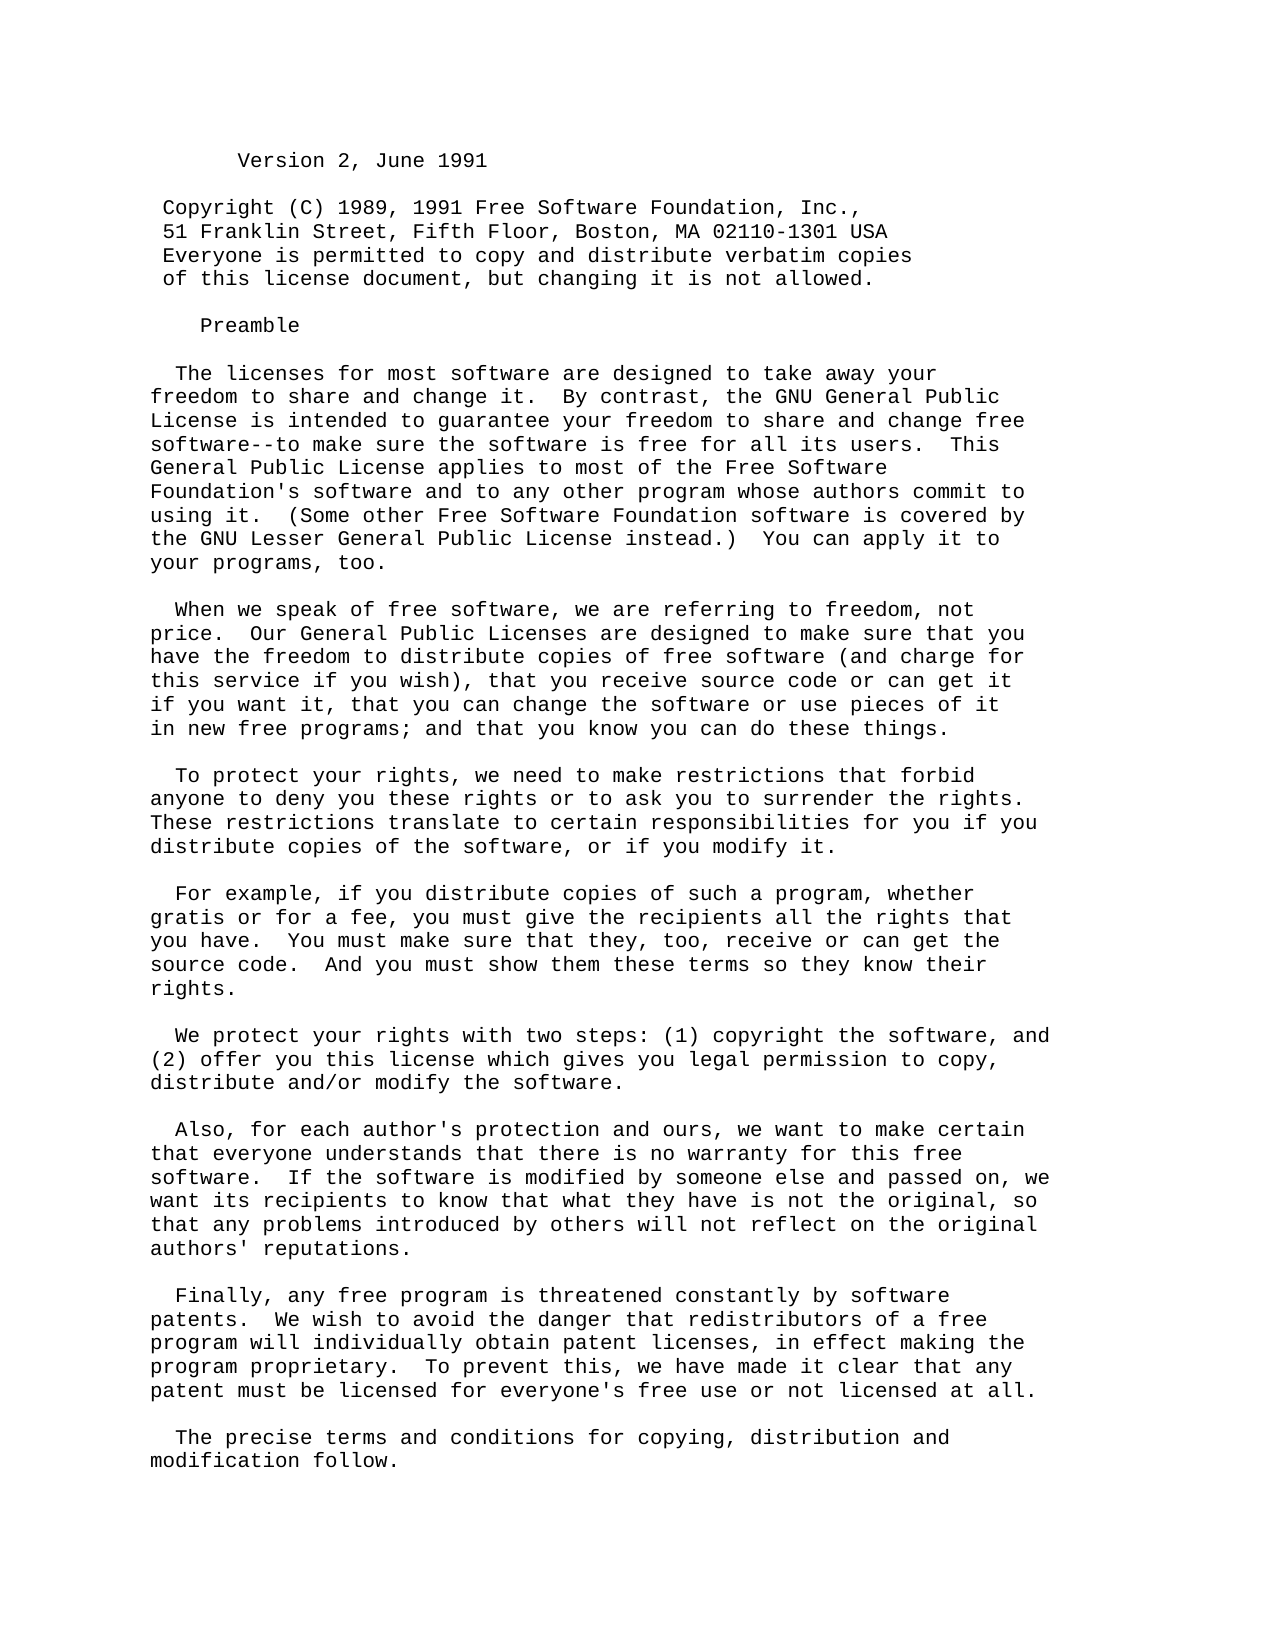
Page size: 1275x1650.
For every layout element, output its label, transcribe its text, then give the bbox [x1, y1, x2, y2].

text program will individually obtain patent licenses, in effect making the [150, 1332, 1125, 1356]
text gratis or for a fee, you must give the recipients all the rights that [150, 907, 1125, 930]
text software--to make sure the software is free for all its users. This [150, 434, 1125, 457]
text the GNU Lesser General Public License instead.) You can apply it to [150, 528, 1125, 552]
text When we speak of free software, we are referring to freedom, not [150, 599, 1125, 623]
text Version 2, June 1991 [150, 150, 1125, 174]
text These restrictions translate to certain responsibilities for you if you [150, 812, 1125, 836]
text using it. (Some other Free Software Foundation software is covered by [150, 505, 1125, 528]
text want its recipients to know that what they have is not the original, so [150, 1190, 1125, 1214]
text price. Our General Public Licenses are designed to make sure that you [150, 623, 1125, 647]
text (2) offer you this license which gives you legal permission to copy, [150, 1048, 1125, 1072]
text if you want it, that you can change the software or use pieces of it [150, 694, 1125, 717]
text patent must be licensed for everyone's free use or not licensed at all. [150, 1379, 1125, 1403]
text software. If the software is modified by someone else and passed on, we [150, 1167, 1125, 1190]
text General Public License applies to most of the Free Software [150, 457, 1125, 481]
text of this license document, but changing it is not allowed. [150, 268, 1125, 292]
text you have. You must make sure that they, too, receive or can get the [150, 930, 1125, 954]
text Preamble [150, 316, 1125, 339]
text this service if you wish), that you receive source code or can get it [150, 670, 1125, 694]
text distribute copies of the software, or if you modify it. [150, 836, 1125, 859]
text source code. And you must show them these terms so they know their [150, 954, 1125, 978]
text The licenses for most software are designed to take away your [150, 363, 1125, 386]
text The precise terms and conditions for copying, distribution and [150, 1427, 1125, 1451]
text authors' reputations. [150, 1238, 1125, 1261]
text For example, if you distribute copies of such a program, whether [150, 883, 1125, 907]
text that everyone understands that there is no warranty for this free [150, 1143, 1125, 1167]
text Everyone is permitted to copy and distribute verbatim copies [150, 244, 1125, 268]
text Finally, any free program is threatened constantly by software [150, 1285, 1125, 1309]
text patents. We wish to avoid the danger that redistributors of a free [150, 1309, 1125, 1332]
text have the freedom to distribute copies of free software (and charge for [150, 647, 1125, 670]
text freedom to share and change it. By contrast, the GNU General Public [150, 386, 1125, 410]
text your programs, too. [150, 552, 1125, 576]
text in new free programs; and that you know you can do these things. [150, 717, 1125, 741]
text rights. [150, 978, 1125, 1001]
text distribute and/or modify the software. [150, 1072, 1125, 1096]
text We protect your rights with two steps: (1) copyright the software, and [150, 1025, 1125, 1048]
text anyone to deny you these rights or to ask you to surrender the rights. [150, 788, 1125, 812]
text modification follow. [150, 1451, 1125, 1474]
text Foundation's software and to any other program whose authors commit to [150, 481, 1125, 505]
text License is intended to guarantee your freedom to share and change free [150, 410, 1125, 434]
text 51 Franklin Street, Fifth Floor, Boston, MA 02110-1301 USA [150, 221, 1125, 244]
text Copyright (C) 1989, 1991 Free Software Foundation, Inc., [150, 197, 1125, 221]
text program proprietary. To prevent this, we have made it clear that any [150, 1356, 1125, 1379]
text To protect your rights, we need to make restrictions that forbid [150, 765, 1125, 788]
text Also, for each author's protection and ours, we want to make certain [150, 1119, 1125, 1143]
text that any problems introduced by others will not reflect on the original [150, 1214, 1125, 1238]
